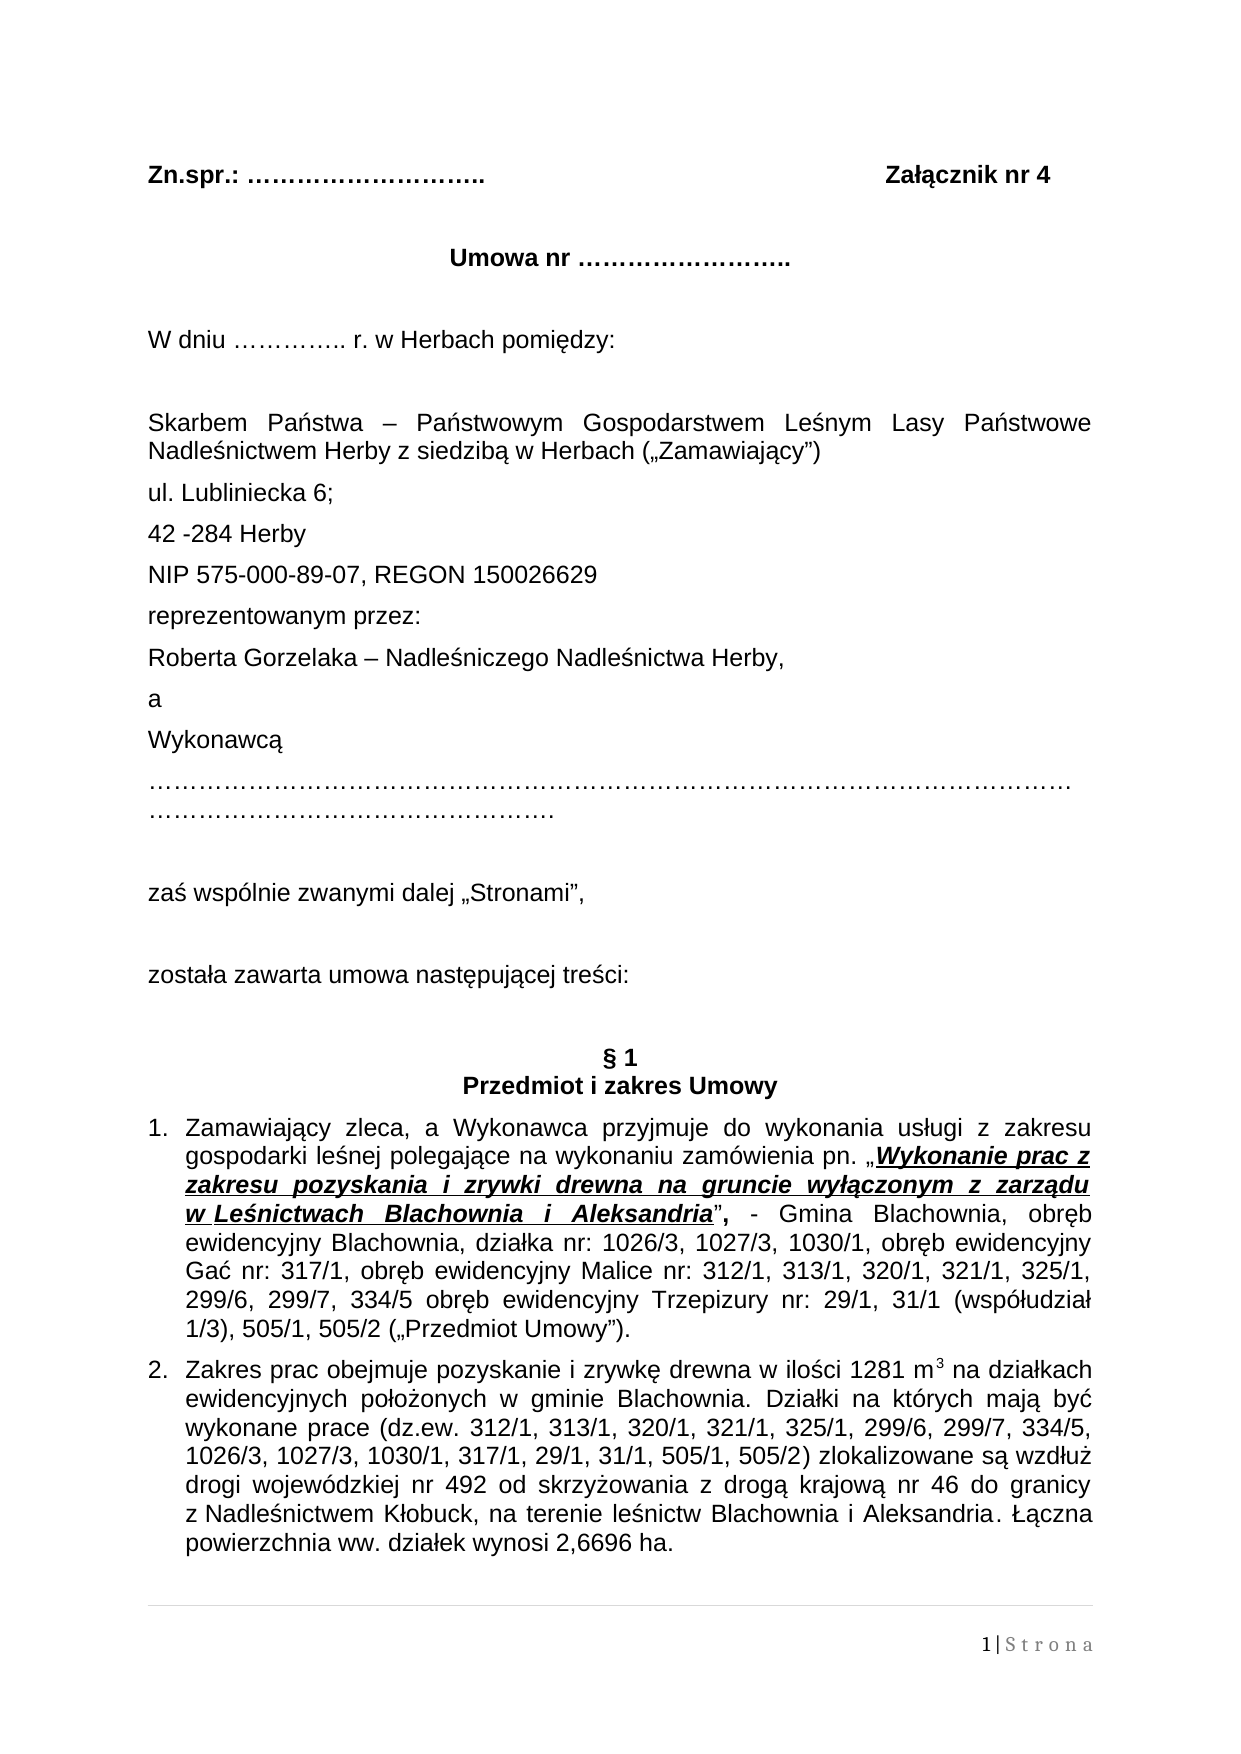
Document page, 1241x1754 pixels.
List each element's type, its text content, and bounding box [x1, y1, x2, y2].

text zaś wspólnie zwanymi dalej „Stronami”, [148, 878, 1093, 906]
text Wykonawcą [148, 725, 1093, 754]
text została zawarta umowa następującej treści: [148, 960, 1093, 989]
text 42 -284 Herby [148, 519, 1093, 548]
text Skarbem Państwa – Państwowym Gospodarstwem Leśnym Lasy Państwowe Nadleśnictwem Herby z siedzibą w Herbach („Zamawiający”) [148, 408, 1093, 465]
text ……………………………………………………………………………………………………………………………………………. [148, 766, 1093, 824]
text NIP 575-000-89-07, REGON 150026629 [148, 560, 1093, 589]
text § 1 Przedmiot i zakres Umowy [148, 1043, 1093, 1100]
text Umowa nr …………………….. [148, 243, 1093, 271]
list Zakres prac obejmuje pozyskanie i zrywkę drewna w ilości 1281 m3 na działkach ewidencyjnych położonych w gminie Blachownia. Działki na których mają być wykonane prace (dz.ew. 312/1, 313/1, 320/1, 321/1, 325/1, 299/6, 299/7, 334/5, 1026/3, 1027/3, 1030/1, 317/1, 29/1, 31/1, 505/1, 505/2) zlokalizowane są wzdłuż drogi wojewódzkiej nr 492 od skrzyżowania z drogą krajową nr 46 do granicy z Nadleśnictwem Kłobuck, na terenie leśnictw Blachownia i Aleksandria. Łączna powierzchnia ww. działek wynosi 2,6696 ha. [148, 1355, 1093, 1556]
text a [148, 684, 1093, 713]
text W dniu ………….. r. w Herbach pomiędzy: [148, 325, 1093, 354]
text ul. Lubliniecka 6; [148, 478, 1093, 506]
text reprezentowanym przez: [148, 601, 1093, 630]
text Zn.spr.: ……………………….. Załącznik nr 4 [148, 160, 1093, 189]
list Zamawiający zleca, a Wykonawca przyjmuje do wykonania usługi z zakresu gospodarki leśnej polegające na wykonaniu zamówienia pn. „Wykonanie prac z zakresu pozyskania i zrywki drewna na gruncie wyłączonym z zarządu w Leśnictwach Blachownia i Aleksandria”, - Gmina Blachownia, obręb ewidencyjny Blachownia, działka nr: 1026/3, 1027/3, 1030/1, obręb ewidencyjny Gać nr: 317/1, obręb ewidencyjny Malice nr: 312/1, 313/1, 320/1, 321/1, 325/1, 299/6, 299/7, 334/5 obręb ewidencyjny Trzepizury nr: 29/1, 31/1 (współudział 1/3), 505/1, 505/2 („Przedmiot Umowy”). [148, 1113, 1093, 1343]
text Roberta Gorzelaka – Nadleśniczego Nadleśnictwa Herby, [148, 643, 1093, 671]
